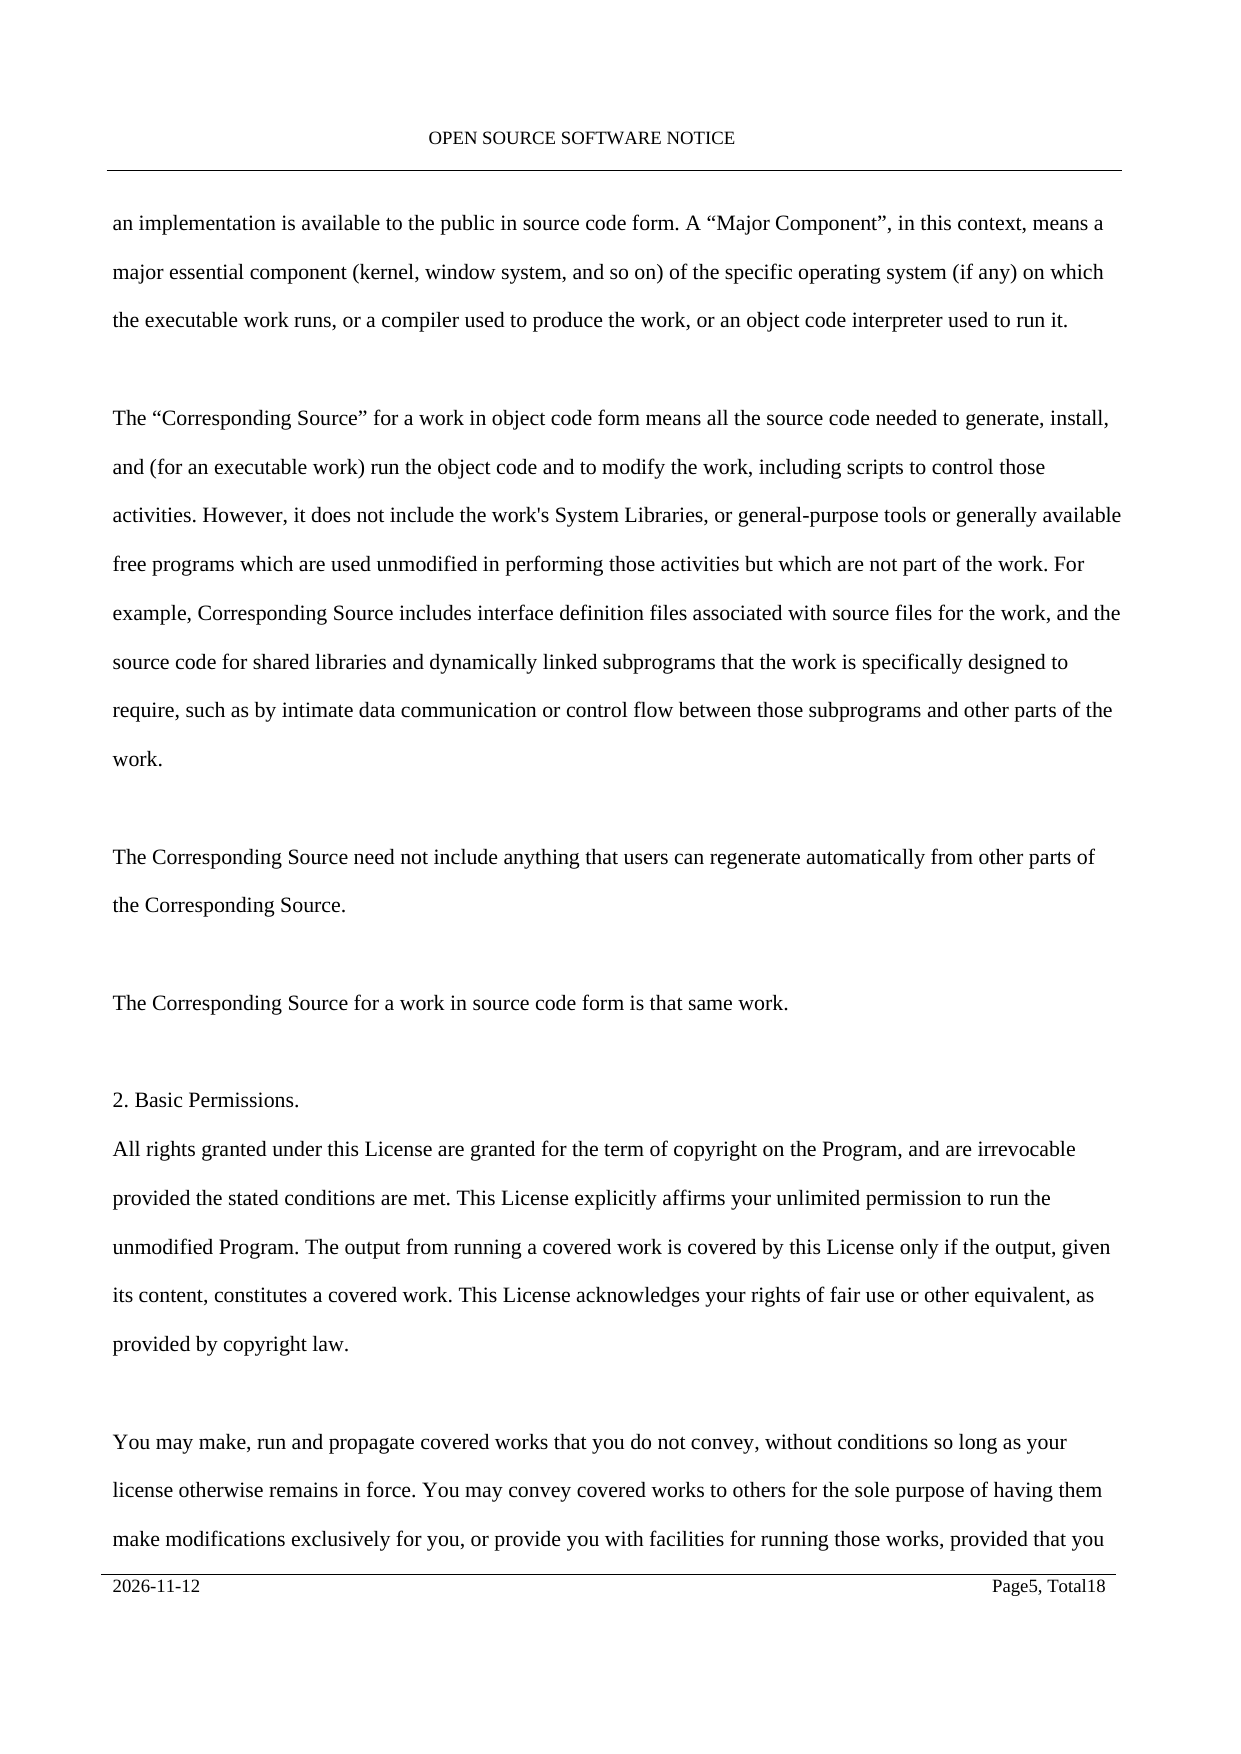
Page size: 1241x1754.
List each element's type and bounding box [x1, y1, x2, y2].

text [112, 206, 1128, 1555]
